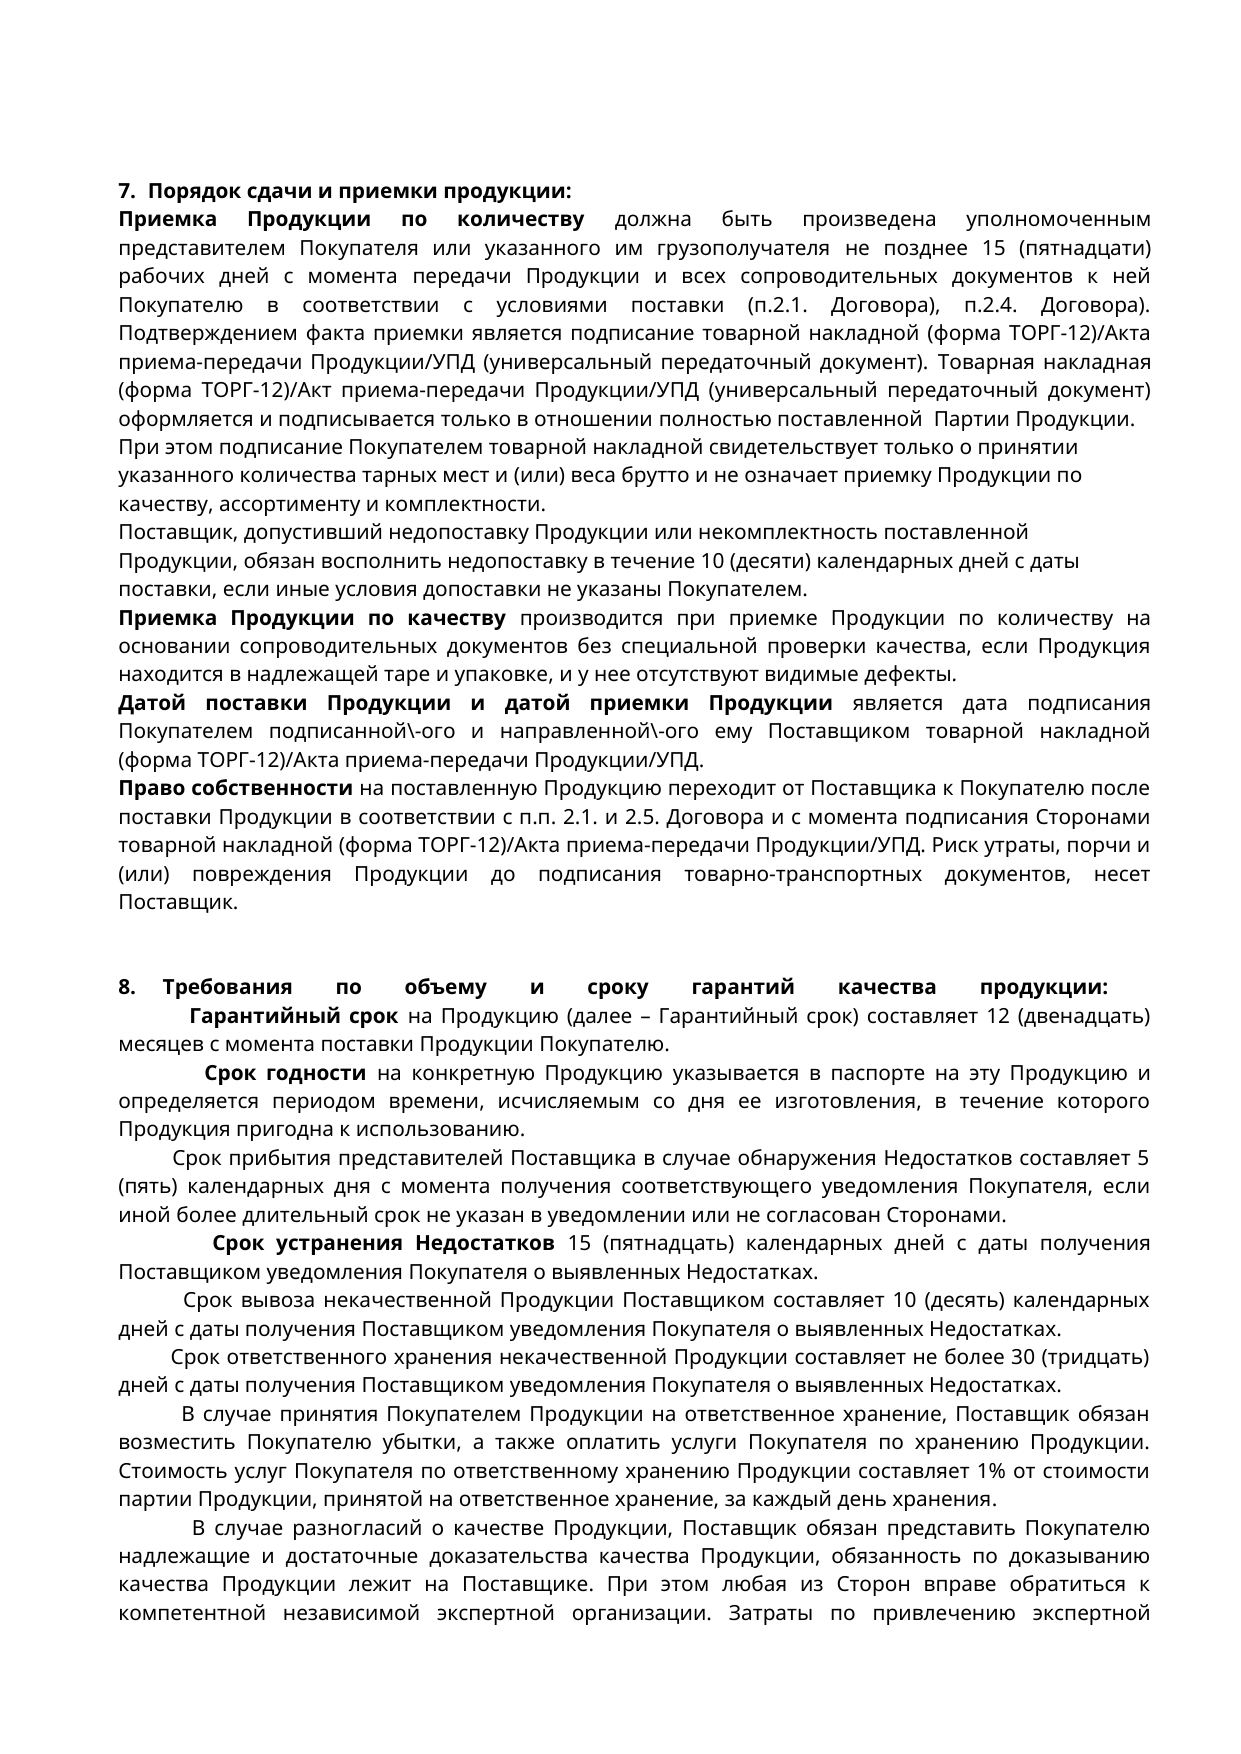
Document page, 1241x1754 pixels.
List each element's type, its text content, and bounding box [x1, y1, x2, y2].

list Требования по объему и сроку гарантий качества продукции: Гарантийный срок на Продукцию (далее – Гарантийный срок) составляет 12 (двенадцать) месяцев с момента поставки Продукции Покупателю. [118, 972, 1152, 1058]
text В случае принятия Покупателем Продукции на ответственное хранение, Поставщик обязан возместить Покупателю убытки, а также оплатить услуги Покупателя по хранению Продукции. Стоимость услуг Покупателя по ответственному хранению Продукции составляет 1% от стоимости партии Продукции, принятой на ответственное хранение, за каждый день хранения. [118, 1399, 1152, 1513]
list Порядок сдачи и приемки продукции: [118, 176, 1152, 204]
text Срок устранения Недостатков 15 (пятнадцать) календарных дней с даты получения Поставщиком уведомления Покупателя о выявленных Недостатках. [118, 1228, 1152, 1285]
list Приемка Продукции по качеству производится при приемке Продукции по количеству на основании сопроводительных документов без специальной проверки качества, если Продукция находится в надлежащей таре и упаковке, и у нее отсутствуют видимые дефекты. [118, 603, 1152, 688]
text Срок вывоза некачественной Продукции Поставщиком составляет 10 (десять) календарных дней с даты получения Поставщиком уведомления Покупателя о выявленных Недостатках. [118, 1285, 1152, 1342]
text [118, 1513, 1152, 1626]
text Право собственности на поставленную Продукцию переходит от Поставщика к Покупателю после поставки Продукции в соответствии с п.п. 2.1. и 2.5. Договора и с момента подписания Сторонами товарной накладной (форма ТОРГ-12)/Акта приема-передачи Продукции/УПД. Риск утраты, порчи и (или) повреждения Продукции до подписания товарно-транспортных документов, несет Поставщик. [118, 773, 1152, 916]
text Срок прибытия представителей Поставщика в случае обнаружения Недостатков составляет 5 (пять) календарных дня с момента получения соответствующего уведомления Покупателя, если иной более длительный срок не указан в уведомлении или не согласован Сторонами. [118, 1143, 1152, 1228]
text Датой поставки Продукции и датой приемки Продукции является дата подписания Покупателем подписанной\-ого и направленной\-ого ему Поставщиком товарной накладной (форма ТОРГ-12)/Акта приема-передачи Продукции/УПД. [118, 688, 1152, 773]
list При этом подписание Покупателем товарной накладной свидетельствует только о принятии указанного количества тарных мест и (или) веса брутто и не означает приемку Продукции по качеству, ассортименту и комплектности. [118, 432, 1152, 517]
list Приемка Продукции по количеству должна быть произведена уполномоченным представителем Покупателя или указанного им грузополучателя не позднее 15 (пятнадцати) рабочих дней с момента передачи Продукции и всех сопроводительных документов к ней Покупателю в соответствии с условиями поставки (п.2.1. Договора), п.2.4. Договора). Подтверждением факта приемки является подписание товарной накладной (форма ТОРГ-12)/Акта приема-передачи Продукции/УПД (универсальный передаточный документ). Товарная накладная (форма ТОРГ-12)/Акт приема-передачи Продукции/УПД (универсальный передаточный документ) оформляется и подписывается только в отношении полностью поставленной Партии Продукции. [118, 204, 1152, 432]
text Срок ответственного хранения некачественной Продукции составляет не более 30 (тридцать) дней с даты получения Поставщиком уведомления Покупателя о выявленных Недостатках. [118, 1342, 1152, 1399]
list Поставщик, допустивший недопоставку Продукции или некомплектность поставленной Продукции, обязан восполнить недопоставку в течение 10 (десяти) календарных дней с даты поставки, если иные условия допоставки не указаны Покупателем. [118, 517, 1152, 603]
text Срок годности на конкретную Продукцию указывается в паспорте на эту Продукцию и определяется периодом времени, исчисляемым со дня ее изготовления, в течение которого Продукция пригодна к использованию. [118, 1058, 1152, 1143]
